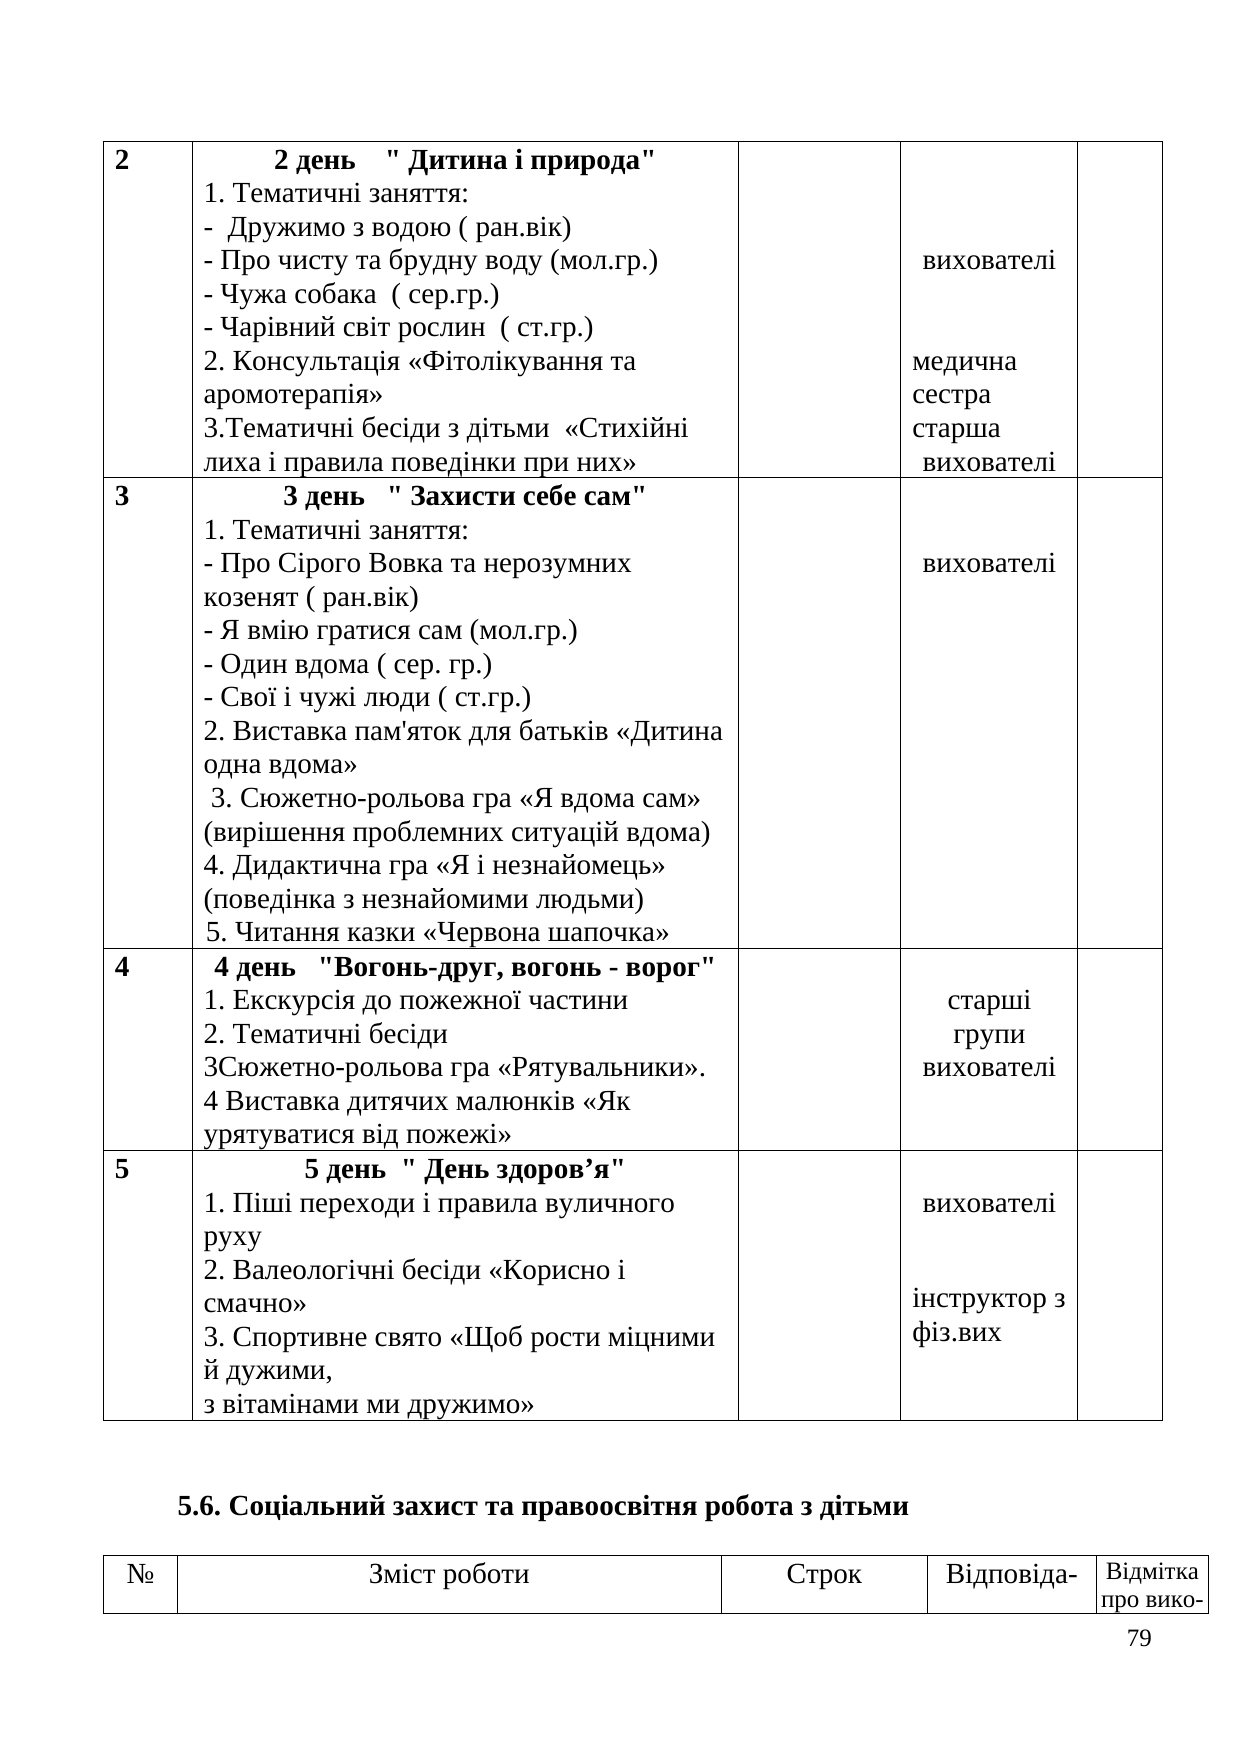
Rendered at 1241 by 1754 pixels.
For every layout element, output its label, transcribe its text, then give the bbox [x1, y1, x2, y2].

table_cell [1078, 142, 1162, 477]
table_cell [739, 949, 900, 1150]
table_cell 5 [104, 1151, 192, 1419]
table_header Відповіда-льні [928, 1556, 1096, 1613]
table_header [1097, 1556, 1208, 1613]
table_header № з/п [104, 1556, 177, 1613]
table_cell [739, 1151, 900, 1419]
table_cell старші групи вихователі [901, 949, 1077, 1150]
table_cell [1078, 478, 1162, 948]
table_cell вихователі медична сестра старша вихователі [901, 142, 1077, 477]
table_cell 5 день " День здоров’я" 1. Піші переходи і правила вуличного руху 2. Валеологічні бесіди «Корисно і смачно» 3. Спортивне свято «Щоб рости міцними й дужими, з вітамінами ми дружимо» [193, 1151, 738, 1419]
table_cell 4 [104, 949, 192, 1150]
table_header Строк виконання [722, 1556, 927, 1613]
table_cell вихователі інструктор з фіз.вих [901, 1151, 1077, 1419]
table_cell [1078, 1151, 1162, 1419]
table_cell 2 [104, 142, 192, 477]
table_cell [739, 478, 900, 948]
table_header Зміст роботи [178, 1556, 721, 1613]
table_cell 3 [104, 478, 192, 948]
table_cell 4 день "Вогонь-друг, вогонь - ворог" 1. Екскурсія до пожежної частини 2. Тематичні бесіди 3Сюжетно-рольова гра «Рятувальники». 4 Виставка дитячих малюнків «Як урятуватися від пожежі» [193, 949, 738, 1150]
table_cell вихователі [901, 478, 1077, 948]
table_cell [739, 142, 900, 477]
table_cell [1078, 949, 1162, 1150]
text 5.6. Соціальний захист та правоосвітня робота з дітьми [177, 1488, 1152, 1521]
table_cell 2 день " Дитина і природа" 1. Тематичні заняття: - Дружимо з водою ( ран.вік) - Про чисту та брудну воду (мол.гр.) - Чужа собака ( сер.гр.) - Чарівний світ рослин ( ст.гр.) 2. Консультація «Фітолікування та аромотерапія» 3.Тематичні бесіди з дітьми «Стихійні лиха і правила поведінки при них» [193, 142, 738, 477]
table_cell 3 день " Захисти себе сам" 1. Тематичні заняття: - Про Сірого Вовка та нерозумних козенят ( ран.вік) - Я вмію гратися сам (мол.гр.) - Один вдома ( сер. гр.) - Свої і чужі люди ( ст.гр.) 2. Виставка пам'яток для батьків «Дитина одна вдома» 3. Сюжетно-рольова гра «Я вдома сам» (вирішення проблемних ситуацій вдома) 4. Дидактична гра «Я і незнайомець» (поведінка з незнайомими людьми) 5. Читання казки «Червона шапочка» [193, 478, 738, 948]
